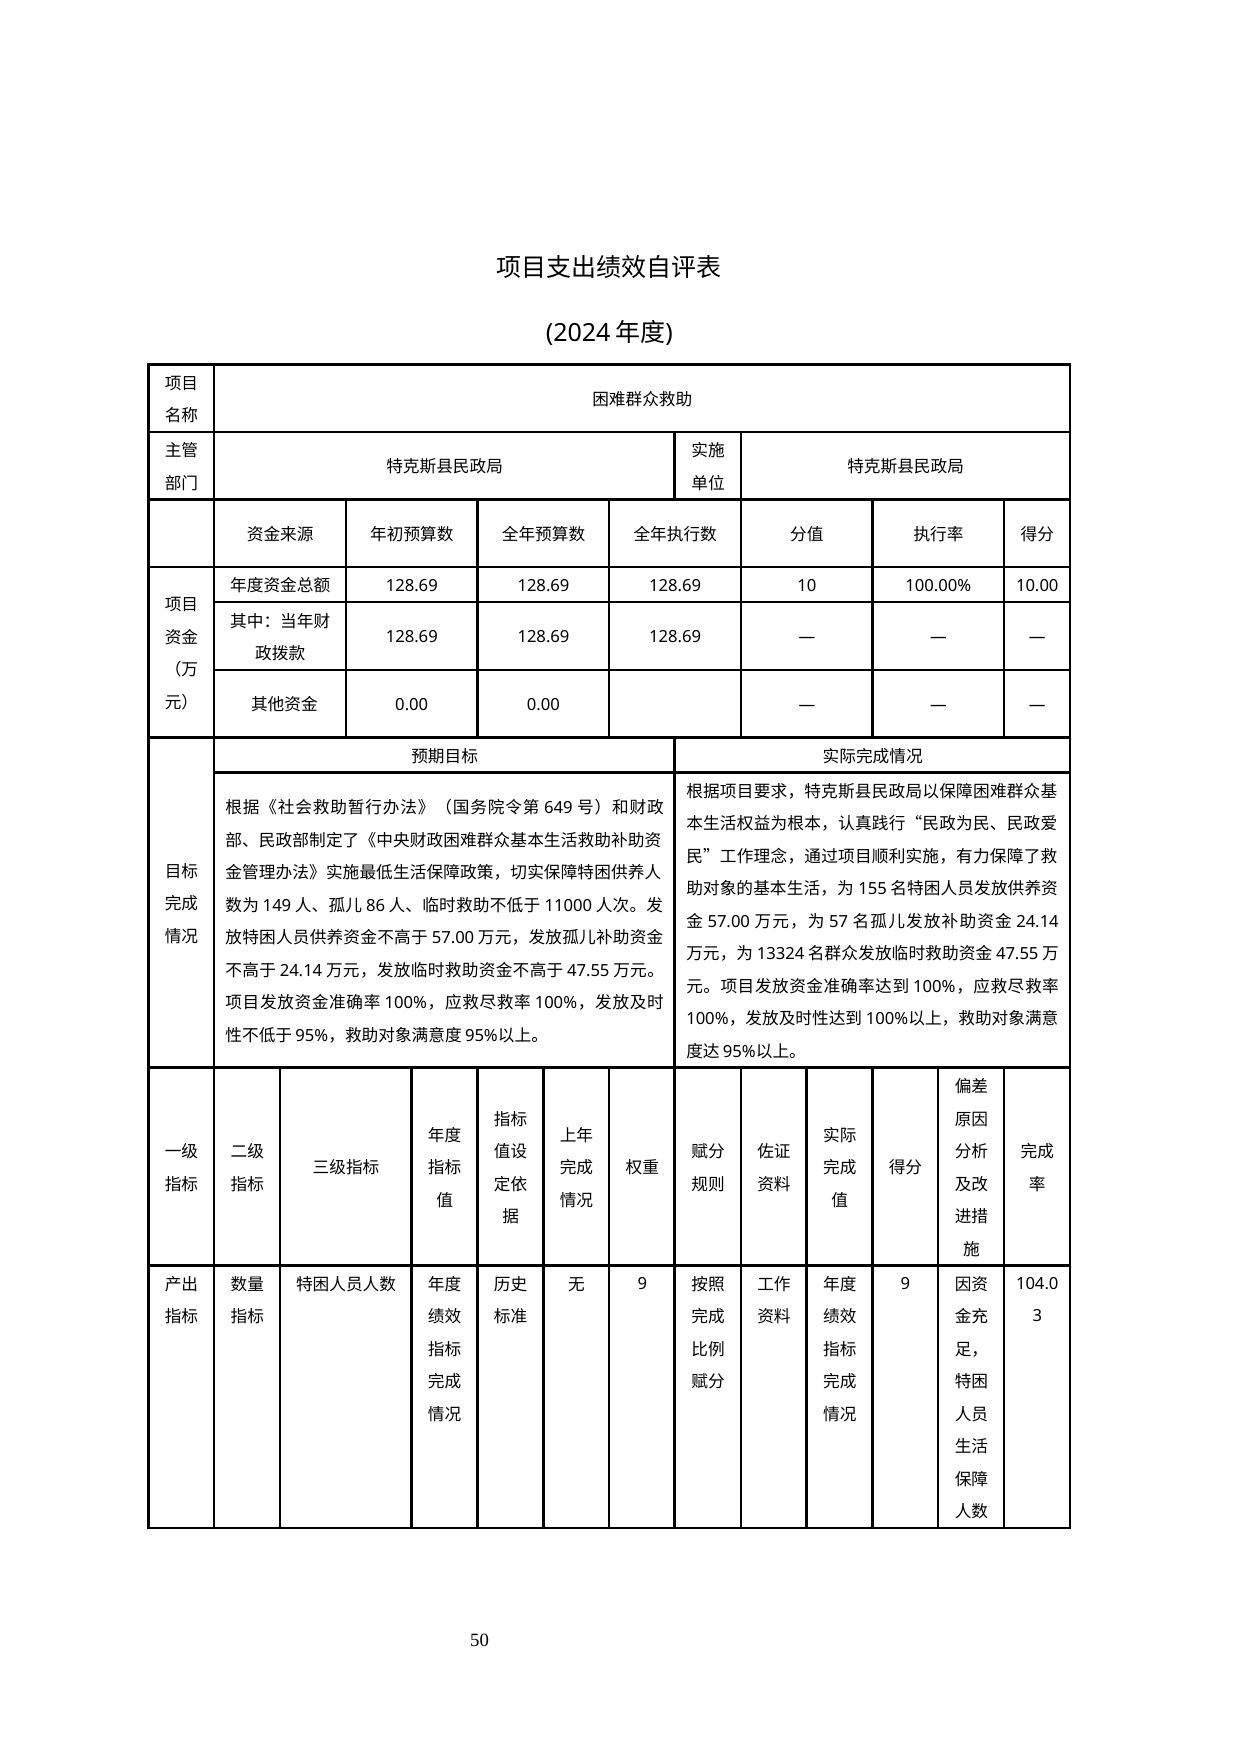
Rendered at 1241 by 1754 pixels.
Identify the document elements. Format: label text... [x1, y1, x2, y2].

table_cell 0.00 [479, 671, 608, 736]
table_cell 实际完成值 [808, 1069, 871, 1264]
table_cell 年度绩效指标完成情况 [808, 1267, 871, 1526]
table_cell 特克斯县民政局 [215, 433, 673, 498]
table_cell 项目名称 [150, 366, 213, 431]
table_cell 数量指标 [215, 1267, 279, 1526]
table_cell — [874, 671, 1003, 736]
table_cell 实施单位 [676, 433, 740, 498]
table_cell 历史标准 [479, 1267, 542, 1526]
table_cell 得分 [1005, 501, 1069, 566]
table_cell 年度指标值 [413, 1069, 476, 1264]
table_cell 9 [874, 1267, 937, 1526]
table_cell 100.00% [874, 568, 1003, 601]
table_cell 二级指标 [215, 1069, 279, 1264]
table_cell 128.69 [610, 568, 740, 601]
table_cell [610, 671, 740, 736]
table_cell 根据项目要求，特克斯县民政局以保障困难群众基本生活权益为根本，认真践行“民政为民、民政爱民”工作理念，通过项目顺利实施，有力保障了救助对象的基本生活，为155名特困人员发放供养资金57.00万元，为57名孤儿发放补助资金24.14万元，为13324名群众发放临时救助资金47.55万元。项目发放资金准确率达到100%，应救尽救率100%，发放及时性达到100%以上，救助对象满意度达95%以上。 [676, 774, 1069, 1066]
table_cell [939, 1267, 1003, 1526]
table_cell 全年预算数 [479, 501, 608, 566]
table_cell 其中：当年财政拨款 [215, 603, 345, 668]
table_cell 指标值设定依据 [479, 1069, 542, 1264]
table_cell 128.69 [347, 603, 476, 668]
table_cell 预期目标 [215, 739, 673, 771]
table_cell — [1005, 603, 1069, 668]
table_cell 年度资金总额 [215, 568, 345, 601]
table_cell 资金来源 [215, 501, 345, 566]
table_cell 104.03 [1005, 1267, 1069, 1526]
table_cell (2024年度) [148, 298, 1070, 363]
table_cell 三级指标 [281, 1069, 410, 1264]
table_cell 年初预算数 [347, 501, 476, 566]
table_cell 佐证资料 [742, 1069, 805, 1264]
table_cell [150, 501, 213, 566]
table_cell — [742, 671, 871, 736]
table_cell 产出指标 [150, 1267, 213, 1526]
table_cell 10 [742, 568, 871, 601]
table_cell 10.00 [1005, 568, 1069, 601]
table_cell 128.69 [479, 603, 608, 668]
table_cell 主管部门 [150, 433, 213, 498]
table_cell 128.69 [347, 568, 476, 601]
table_cell 特困人员人数 [281, 1267, 410, 1526]
table_cell 上年完成情况 [545, 1069, 608, 1264]
table_cell 项目资金 （万元） [150, 568, 213, 736]
table_cell 按照完成比例赋分 [676, 1267, 740, 1526]
table_cell 完成率 [1005, 1069, 1069, 1264]
table_cell 无 [545, 1267, 608, 1526]
table_cell 全年执行数 [610, 501, 740, 566]
table_cell 一级指标 [150, 1069, 213, 1264]
table_cell 赋分规则 [676, 1069, 740, 1264]
table_cell 根据《社会救助暂行办法》（国务院令第649号）和财政部、民政部制定了《中央财政困难群众基本生活救助补助资金管理办法》实施最低生活保障政策，切实保障特困供养人数为149人、孤儿86人、临时救助不低于11000人次。发放特困人员供养资金不高于57.00万元，发放孤儿补助资金不高于24.14万元，发放临时救助资金不高于47.55万元。项目发放资金准确率100%，应救尽救率100%，发放及时性不低于95%，救助对象满意度95%以上。 [215, 774, 673, 1066]
table_cell 权重 [610, 1069, 673, 1264]
table_cell — [742, 603, 871, 668]
table_cell 目标完成情况 [150, 739, 213, 1066]
table_cell 特克斯县民政局 [742, 433, 1069, 498]
table_cell 其他资金 [215, 671, 345, 736]
table_header 项目支出绩效自评表 [148, 233, 1070, 298]
table_cell 0.00 [347, 671, 476, 736]
table_cell 工作资料 [742, 1267, 805, 1526]
table_cell 128.69 [479, 568, 608, 601]
table_cell 得分 [874, 1069, 937, 1264]
table_cell 128.69 [610, 603, 740, 668]
table_cell 实际完成情况 [676, 739, 1069, 771]
table_cell 困难群众救助 [215, 366, 1069, 431]
table_cell 执行率 [874, 501, 1003, 566]
table_cell 分值 [742, 501, 871, 566]
table_cell 9 [610, 1267, 673, 1526]
table_cell — [874, 603, 1003, 668]
table_cell 偏差原因分析及改进措施 [939, 1069, 1003, 1264]
table_cell — [1005, 671, 1069, 736]
table_cell 年度绩效指标完成情况 [413, 1267, 476, 1526]
